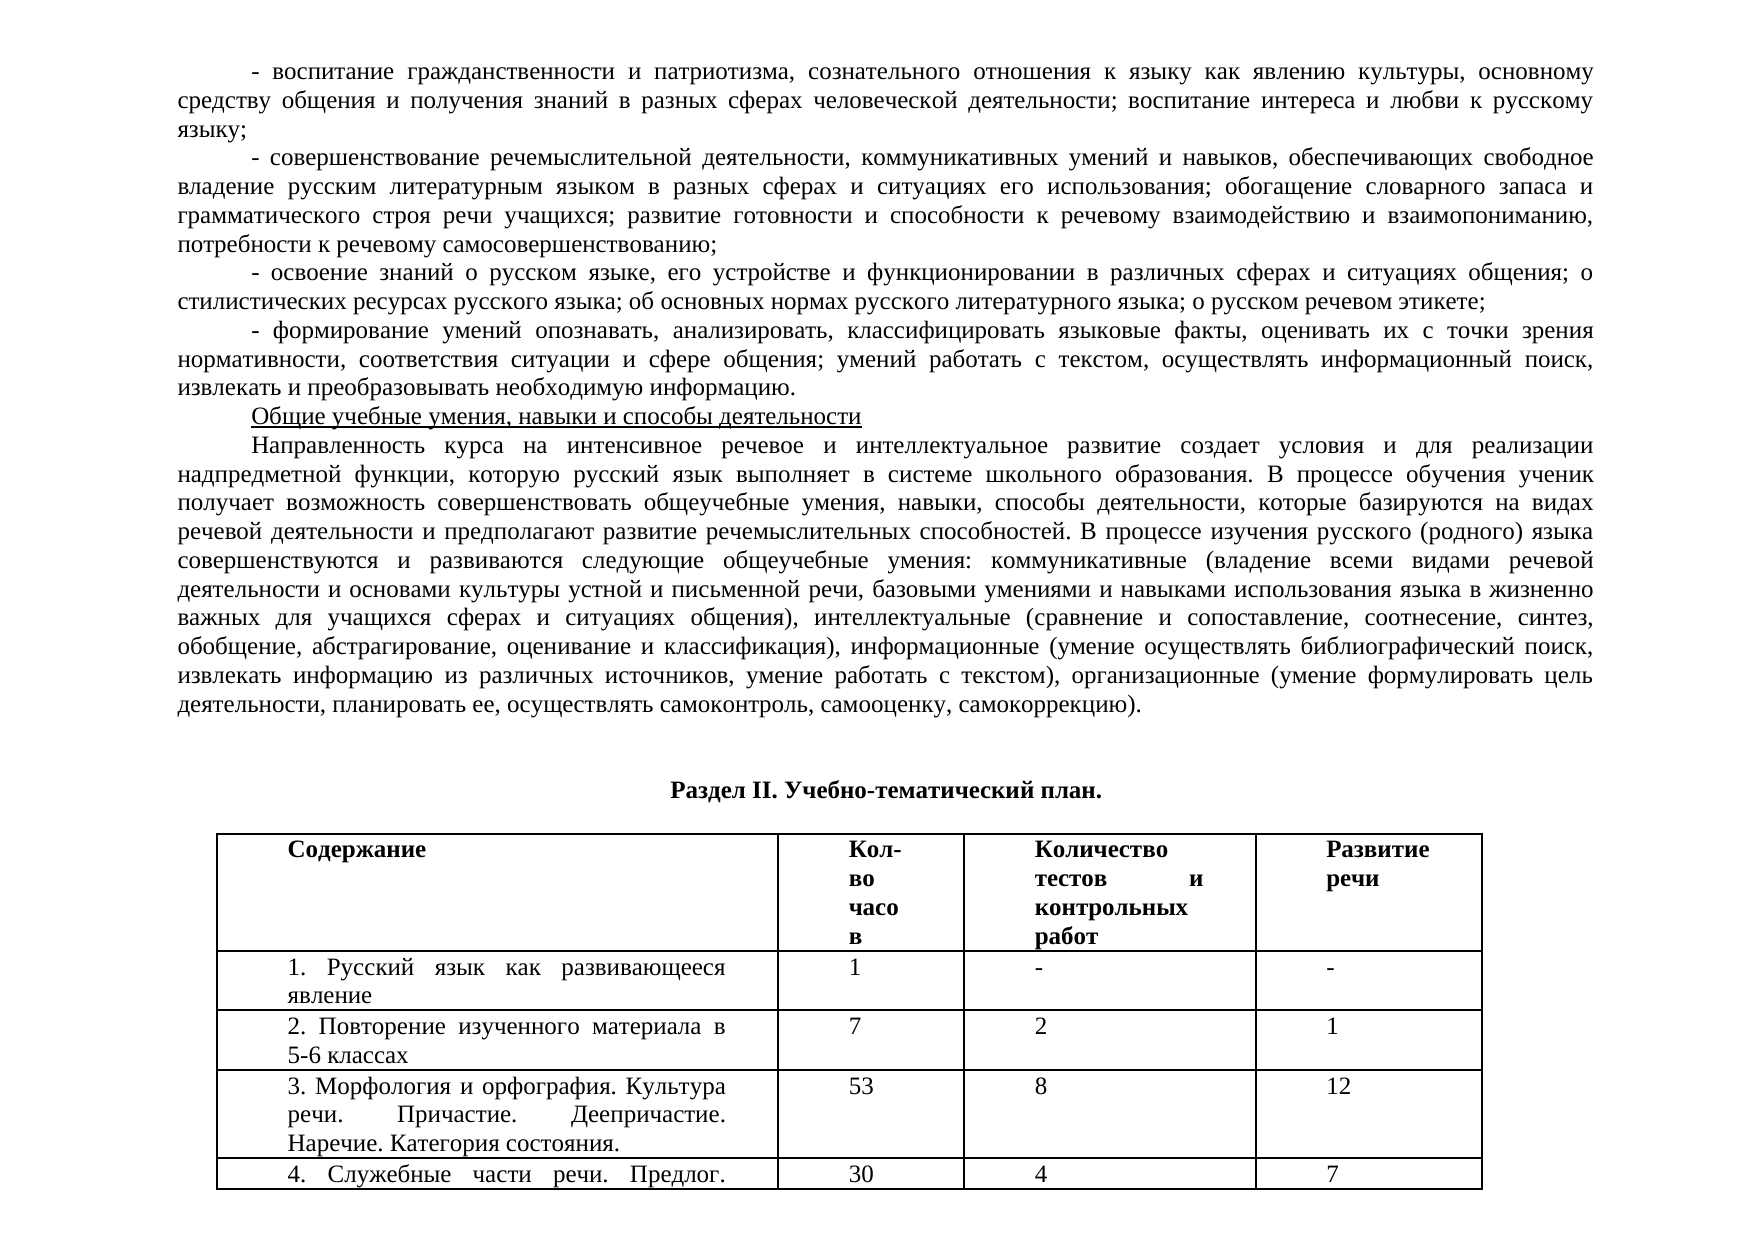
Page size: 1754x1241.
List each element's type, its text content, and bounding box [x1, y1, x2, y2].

table_cell 3. Морфология и орфография. Культура речи. Причастие. Деепричастие. Наречие. Категория состояния. [218, 1071, 777, 1157]
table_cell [218, 1159, 777, 1188]
table_cell 1 [779, 952, 963, 1009]
text Направленность курса на интенсивное речевое и интеллектуальное развитие создает условия и для реализации надпредметной функции, которую русский язык выполняет в системе школьного образования. В процессе обучения ученик получает возможность совершенствовать общеучебные умения, навыки, способы деятельности, которые базируются на видах речевой деятельности и предполагают развитие речемыслительных способностей. В процессе изучения русского (родного) языка совершенствуются и развиваются следующие общеучебные умения: коммуникативные (владение всеми видами речевой деятельности и основами культуры устной и письменной речи, базовыми умениями и навыками использования языка в жизненно важных для учащихся сферах и ситуациях общения), интеллектуальные (сравнение и сопоставление, соотнесение, синтез, обобщение, абстрагирование, оценивание и классификация), информационные (умение осуществлять библиографический поиск, извлекать информацию из различных источников, умение работать с текстом), организационные (умение формулировать цель деятельности, планировать ее, осуществлять самоконтроль, самооценку, самокоррекцию). [177, 430, 1595, 717]
text Раздел II. Учебно-тематический план. [177, 775, 1595, 804]
text Общие учебные умения, навыки и способы деятельности [177, 401, 1595, 430]
table_cell 4 [965, 1159, 1255, 1188]
table_header Количество тестов и контрольных работ [965, 835, 1255, 949]
table_cell 7 [779, 1011, 963, 1069]
table_cell 2. Повторение изученного материала в 5-6 классах [218, 1011, 777, 1069]
text - совершенствование речемыслительной деятельности, коммуникативных умений и навыков, обеспечивающих свободное владение русским литературным языком в разных сферах и ситуациях его использования; обогащение словарного запаса и грамматического строя речи учащихся; развитие готовности и способности к речевому взаимодействию и взаимопониманию, потребности к речевому самосовершенствованию; [177, 142, 1595, 257]
table_header Содержание [218, 835, 777, 949]
table_header Кол-во часов [779, 835, 963, 949]
table_cell 12 [1257, 1071, 1481, 1157]
text - освоение знаний о русском языке, его устройстве и функционировании в различных сферах и ситуациях общения; о стилистических ресурсах русского языка; об основных нормах русского литературного языка; о русском речевом этикете; [177, 257, 1595, 315]
table_cell 8 [965, 1071, 1255, 1157]
table_cell 30 [779, 1159, 963, 1188]
table_cell - [1257, 952, 1481, 1009]
text - воспитание гражданственности и патриотизма, сознательного отношения к языку как явлению культуры, основному средству общения и получения знаний в разных сферах человеческой деятельности; воспитание интереса и любви к русскому языку; [177, 56, 1595, 142]
table_cell 1. Русский язык как развивающееся явление [218, 952, 777, 1009]
text - формирование умений опознавать, анализировать, классифицировать языковые факты, оценивать их с точки зрения нормативности, соответствия ситуации и сфере общения; умений работать с текстом, осуществлять информационный поиск, извлекать и преобразовывать необходимую информацию. [177, 315, 1595, 401]
table_cell 1 [1257, 1011, 1481, 1069]
table_header Развитие речи [1257, 835, 1481, 949]
table_cell 53 [779, 1071, 963, 1157]
table_cell - [965, 952, 1255, 1009]
table_cell 7 [1257, 1159, 1481, 1188]
table_cell 2 [965, 1011, 1255, 1069]
